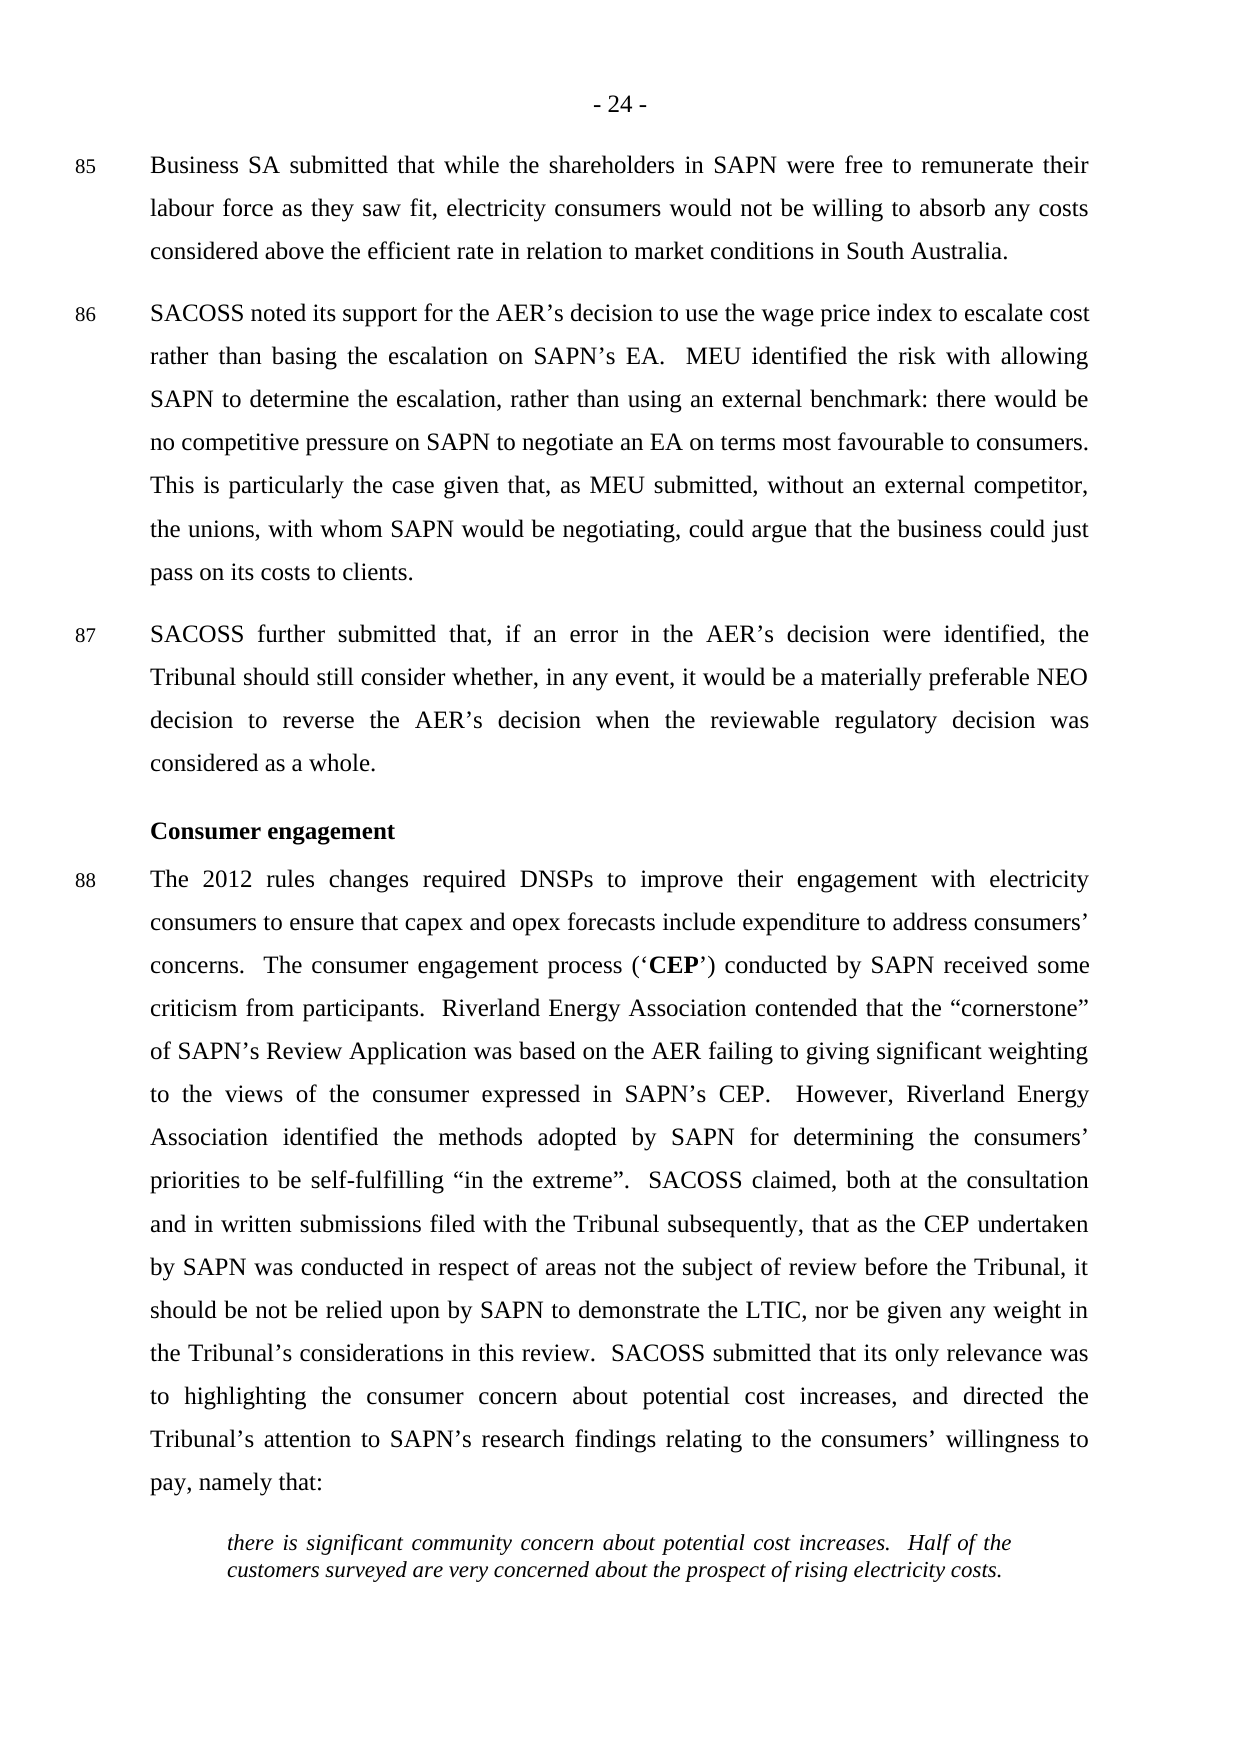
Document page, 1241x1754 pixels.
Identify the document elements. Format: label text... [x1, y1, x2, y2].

text Business SA submitted that while the shareholders in SAPN were free to remunerate their labour force as they saw fit, electricity consumers would not be willing to absorb any costs considered above the efficient rate in relation to market conditions in South Australia. [75, 150, 1090, 265]
text SACOSS noted its support for the AER’s decision to use the wage price index to escalate cost rather than basing the escalation on SAPN’s EA. MEU identified the risk with allowing SAPN to determine the escalation, rather than using an external benchmark: there would be no competitive pressure on SAPN to negotiate an EA on terms most favourable to consumers. This is particularly the case given that, as MEU submitted, without an external competitor, the unions, with whom SAPN would be negotiating, could argue that the business could just pass on its costs to clients. [75, 298, 1090, 586]
text SACOSS further submitted that, if an error in the AER’s decision were identified, the Tribunal should still consider whether, in any event, it would be a materially preferable NEO decision to reverse the AER’s decision when the reviewable regulatory decision was considered as a whole. [75, 619, 1090, 777]
subtitle Consumer engagement [150, 816, 1090, 845]
text there is significant community concern about potential cost increases. Half of the customers surveyed are very concerned about the prospect of rising electricity costs. [227, 1529, 1013, 1582]
text The 2012 rules changes required DNSPs to improve their engagement with electricity consumers to ensure that capex and opex forecasts include expenditure to address consumers’ concerns. The consumer engagement process (‘CEP’) conducted by SAPN received some criticism from participants. Riverland Energy Association contended that the “cornerstone” of SAPN’s Review Application was based on the AER failing to giving significant weighting to the views of the consumer expressed in SAPN’s CEP. However, Riverland Energy Association identified the methods adopted by SAPN for determining the consumers’ priorities to be self-fulfilling “in the extreme”. SACOSS claimed, both at the consultation and in written submissions filed with the Tribunal subsequently, that as the CEP undertaken by SAPN was conducted in respect of areas not the subject of review before the Tribunal, it should be not be relied upon by SAPN to demonstrate the LTIC, nor be given any weight in the Tribunal’s considerations in this review. SACOSS submitted that its only relevance was to highlighting the consumer concern about potential cost increases, and directed the Tribunal’s attention to SAPN’s research findings relating to the consumers’ willingness to pay, namely that: [75, 864, 1090, 1496]
